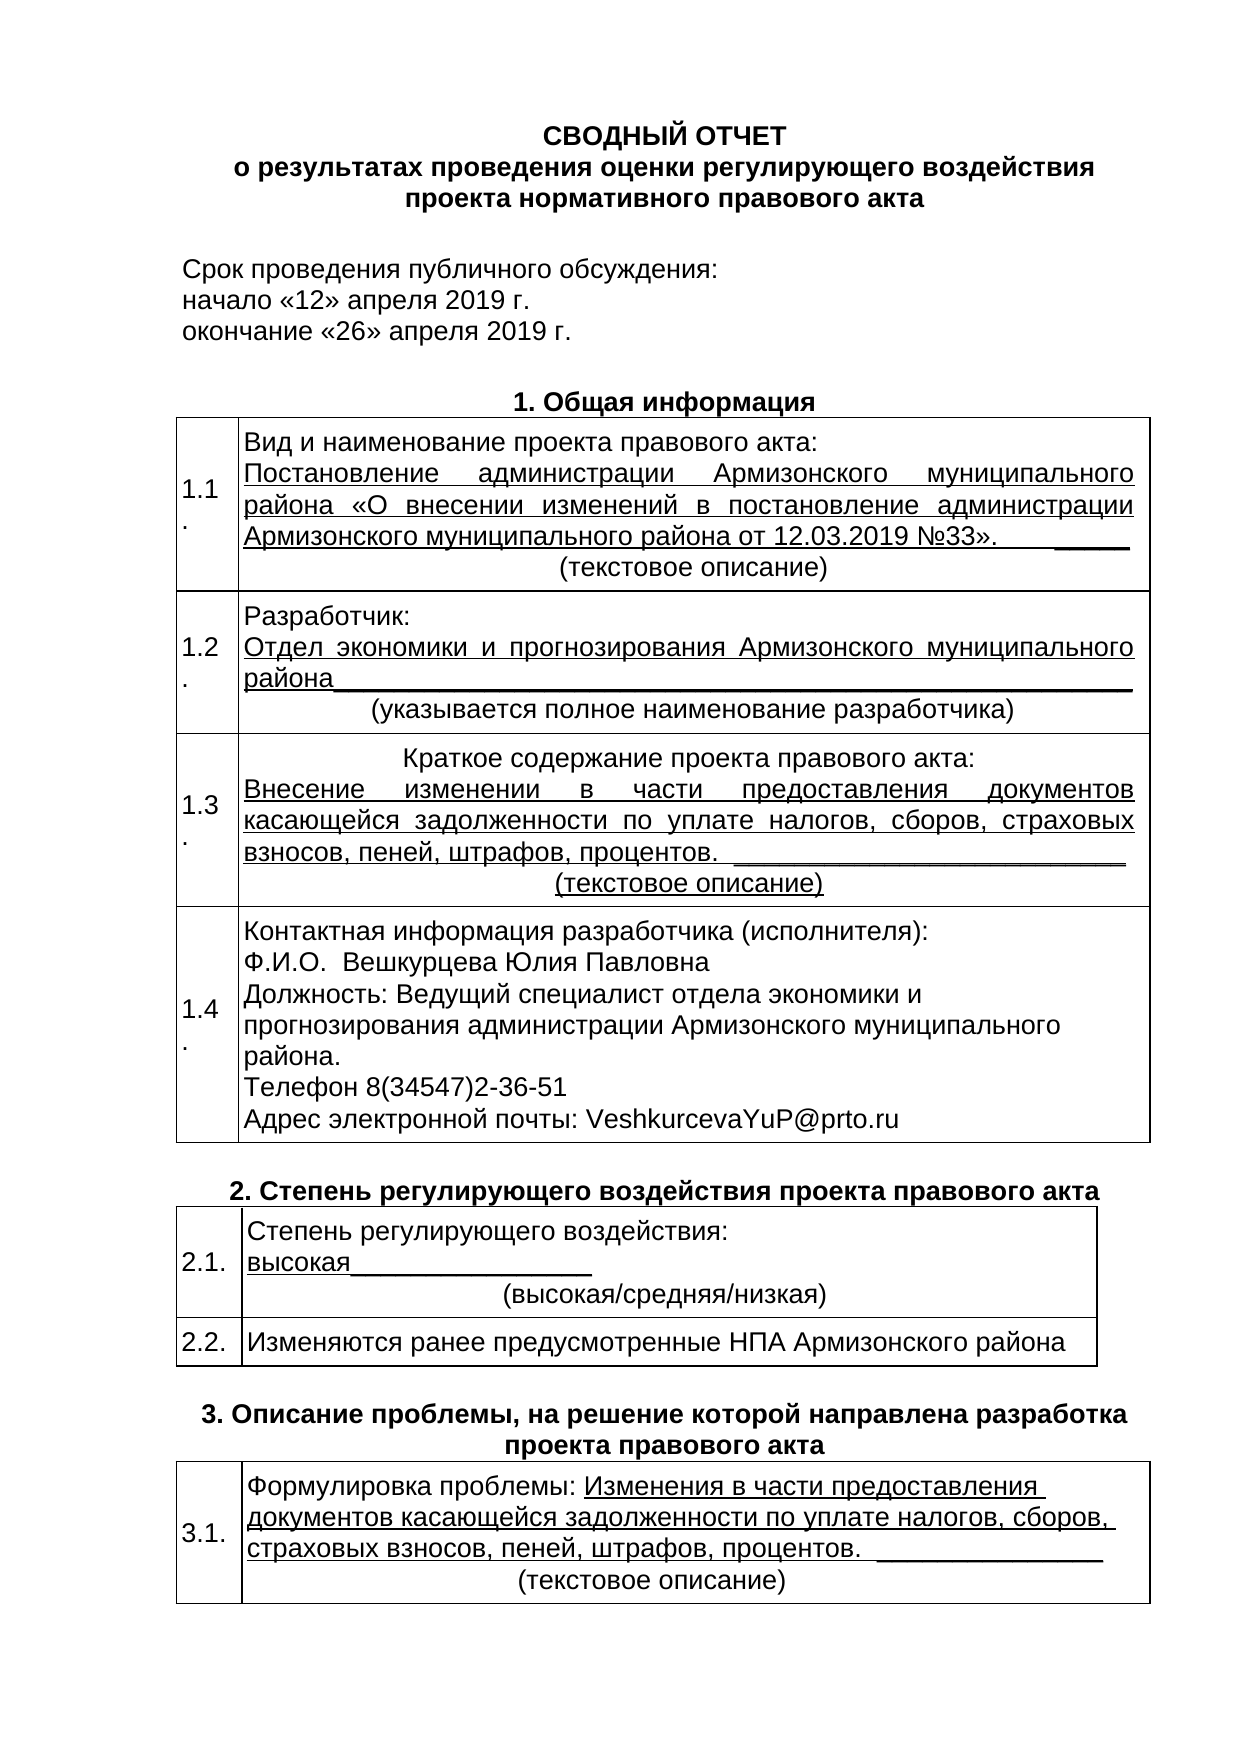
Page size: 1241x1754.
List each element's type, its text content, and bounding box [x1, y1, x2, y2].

table_cell 1.3. [177, 734, 238, 906]
table_header 1.1. [177, 418, 238, 590]
table_cell Краткое содержание проекта правового акта: Внесение изменении в части предоставления документов касающейся задолженности по уплате налогов, сборов, страховых взносов, пеней, штрафов, процентов. __________________________ (текстовое описание) [239, 734, 1149, 906]
table_header 3.1. [177, 1462, 241, 1603]
table_cell 1.2. [177, 592, 238, 732]
table_header Срок проведения публичного обсуждения: начало «12» апреля 2019 г. окончание «26» апреля 2019 г. [177, 245, 1152, 354]
table_cell Контактная информация разработчика (исполнителя): Ф.И.О. Вешкурцева Юлия Павловна Должность: Ведущий специалист отдела экономики и прогнозирования администрации Армизонского муниципального района. Телефон 8(34547)2-36-51 Адрес электронной почты: VeshkurcevaYuP@prto.ru [239, 907, 1149, 1142]
table_cell Разработчик: Отдел экономики и прогнозирования Армизонского муниципального района_____________________________________________________ (указывается полное наименование разработчика) [239, 592, 1149, 732]
text 2. Степень регулирующего воздействия проекта правового акта [177, 1143, 1152, 1206]
text 1. Общая информация [177, 354, 1152, 417]
table_header Формулировка проблемы: Изменения в части предоставления документов касающейся задолженности по уплате налогов, сборов, страховых взносов, пеней, штрафов, процентов. _______________ (текстовое описание) [243, 1462, 1149, 1603]
text проекта нормативного правового акта [177, 182, 1152, 214]
table_cell 2.2. [177, 1318, 241, 1365]
table_header Степень регулирующего воздействия: высокая________________ (высокая/средняя/низкая) [243, 1207, 1096, 1317]
table_header 2.1. [177, 1207, 242, 1317]
text 3. Описание проблемы, на решение которой направлена разработка проекта правового акта [177, 1367, 1152, 1461]
table_cell Изменяются ранее предусмотренные НПА Армизонского района [243, 1318, 1096, 1365]
table_cell 1.4. [177, 907, 238, 1142]
table_header Вид и наименование проекта правового акта: Постановление администрации Армизонского муниципального района «О внесении изменений в постановление администрации Армизонского муниципального района от 12.03.2019 №33». _____ (текстовое описание) [239, 418, 1149, 590]
text о результатах проведения оценки регулирующего воздействия [177, 151, 1152, 182]
text СВОДНЫЙ ОТЧЕТ [177, 120, 1152, 151]
